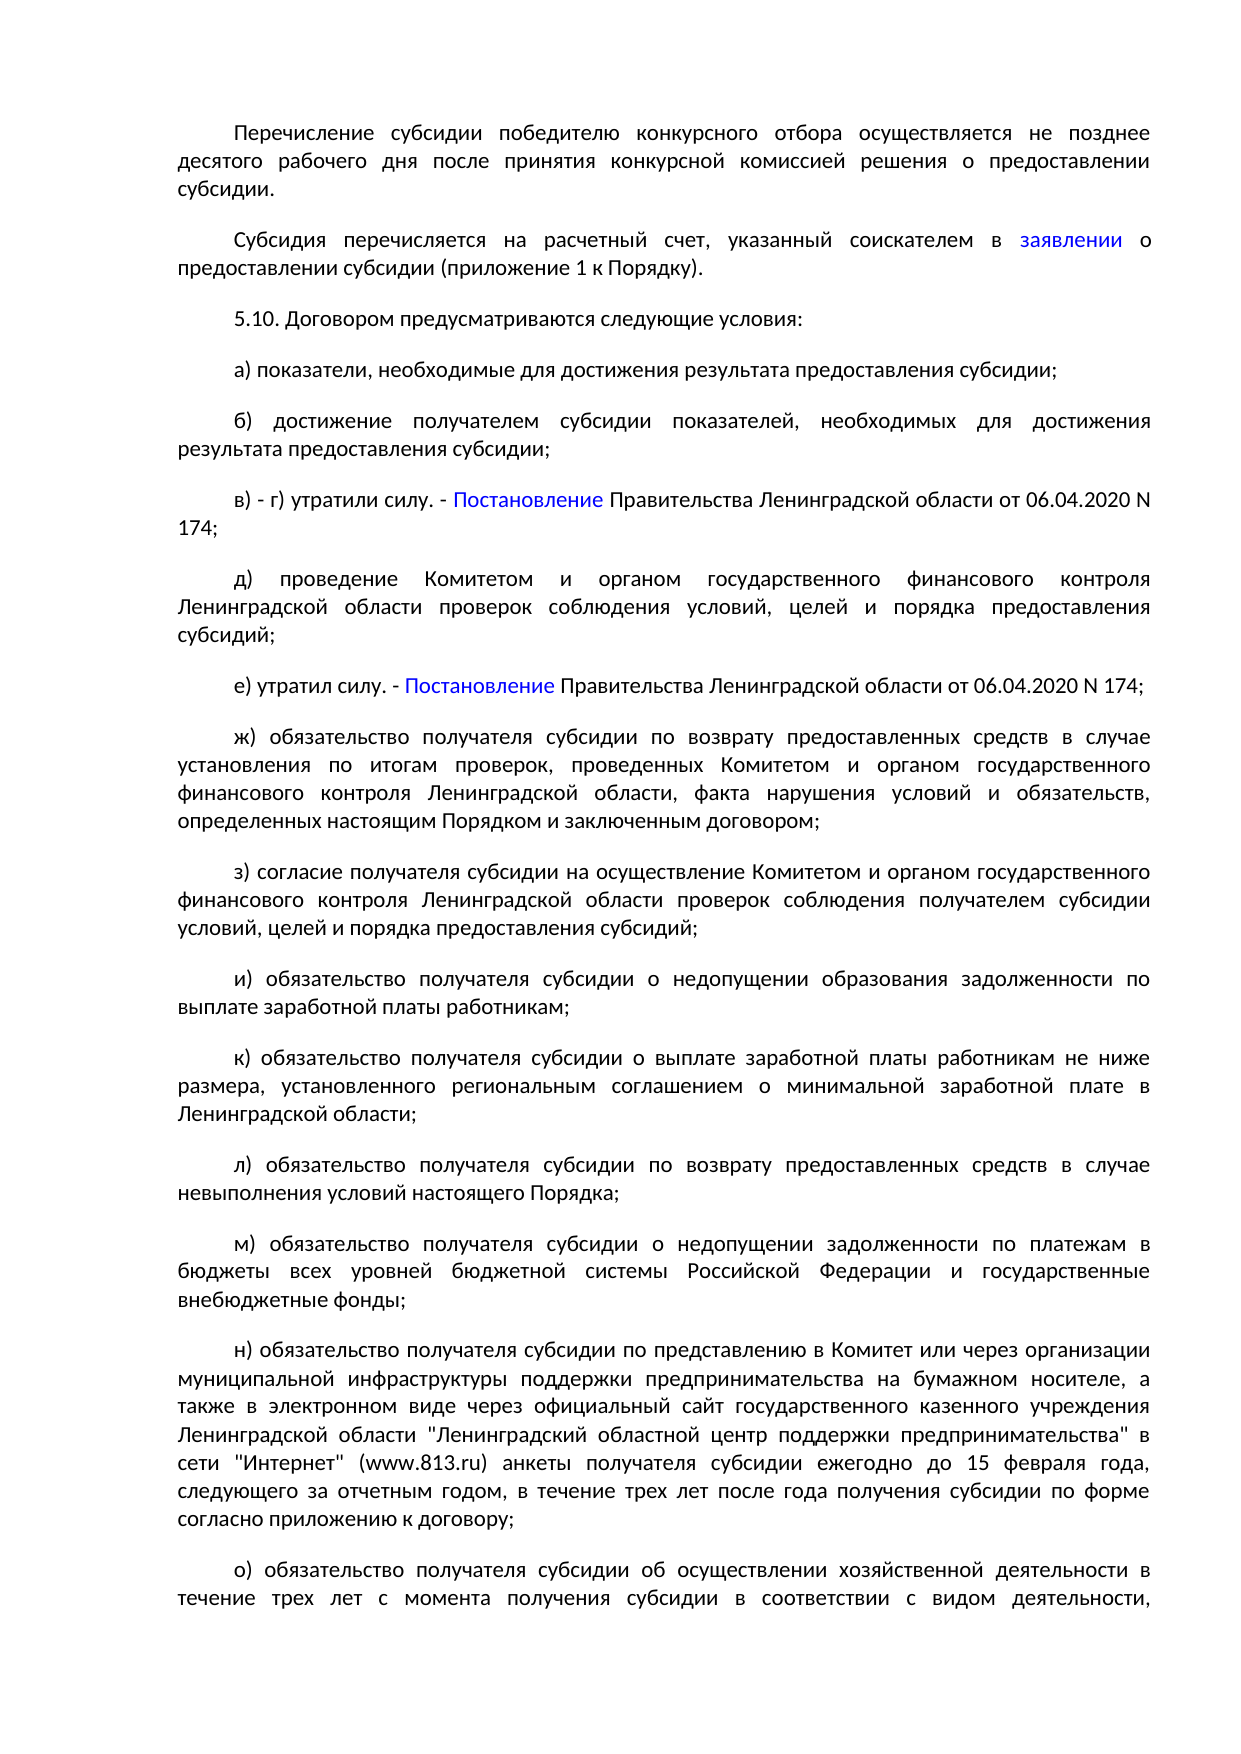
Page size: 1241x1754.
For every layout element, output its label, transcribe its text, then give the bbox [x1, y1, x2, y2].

text в) - г) утратили силу. - Постановление Правительства Ленинградской области от 06.04.2020 N 174; [177, 485, 1152, 541]
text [177, 1555, 1152, 1611]
text б) достижение получателем субсидии показателей, необходимых для достижения результата предоставления субсидии; [177, 406, 1152, 462]
text ж) обязательство получателя субсидии по возврату предоставленных средств в случае установления по итогам проверок, проведенных Комитетом и органом государственного финансового контроля Ленинградской области, факта нарушения условий и обязательств, определенных настоящим Порядком и заключенным договором; [177, 722, 1152, 834]
text и) обязательство получателя субсидии о недопущении образования задолженности по выплате заработной платы работникам; [177, 964, 1152, 1020]
text з) согласие получателя субсидии на осуществление Комитетом и органом государственного финансового контроля Ленинградской области проверок соблюдения получателем субсидии условий, целей и порядка предоставления субсидий; [177, 857, 1152, 941]
text 5.10. Договором предусматриваются следующие условия: [177, 304, 1152, 332]
text к) обязательство получателя субсидии о выплате заработной платы работникам не ниже размера, установленного региональным соглашением о минимальной заработной плате в Ленинградской области; [177, 1043, 1152, 1127]
text Перечисление субсидии победителю конкурсного отбора осуществляется не позднее десятого рабочего дня после принятия конкурсной комиссией решения о предоставлении субсидии. [177, 118, 1152, 202]
text л) обязательство получателя субсидии по возврату предоставленных средств в случае невыполнения условий настоящего Порядка; [177, 1150, 1152, 1206]
text е) утратил силу. - Постановление Правительства Ленинградской области от 06.04.2020 N 174; [177, 671, 1152, 699]
text а) показатели, необходимые для достижения результата предоставления субсидии; [177, 355, 1152, 383]
text м) обязательство получателя субсидии о недопущении задолженности по платежам в бюджеты всех уровней бюджетной системы Российской Федерации и государственные внебюджетные фонды; [177, 1229, 1152, 1313]
text д) проведение Комитетом и органом государственного финансового контроля Ленинградской области проверок соблюдения условий, целей и порядка предоставления субсидий; [177, 564, 1152, 648]
text н) обязательство получателя субсидии по представлению в Комитет или через организации муниципальной инфраструктуры поддержки предпринимательства на бумажном носителе, а также в электронном виде через официальный сайт государственного казенного учреждения Ленинградской области "Ленинградский областной центр поддержки предпринимательства" в сети "Интернет" (www.813.ru) анкеты получателя субсидии ежегодно до 15 февраля года, следующего за отчетным годом, в течение трех лет после года получения субсидии по форме согласно приложению к договору; [177, 1336, 1152, 1532]
text Субсидия перечисляется на расчетный счет, указанный соискателем в заявлении о предоставлении субсидии (приложение 1 к Порядку). [177, 225, 1152, 281]
